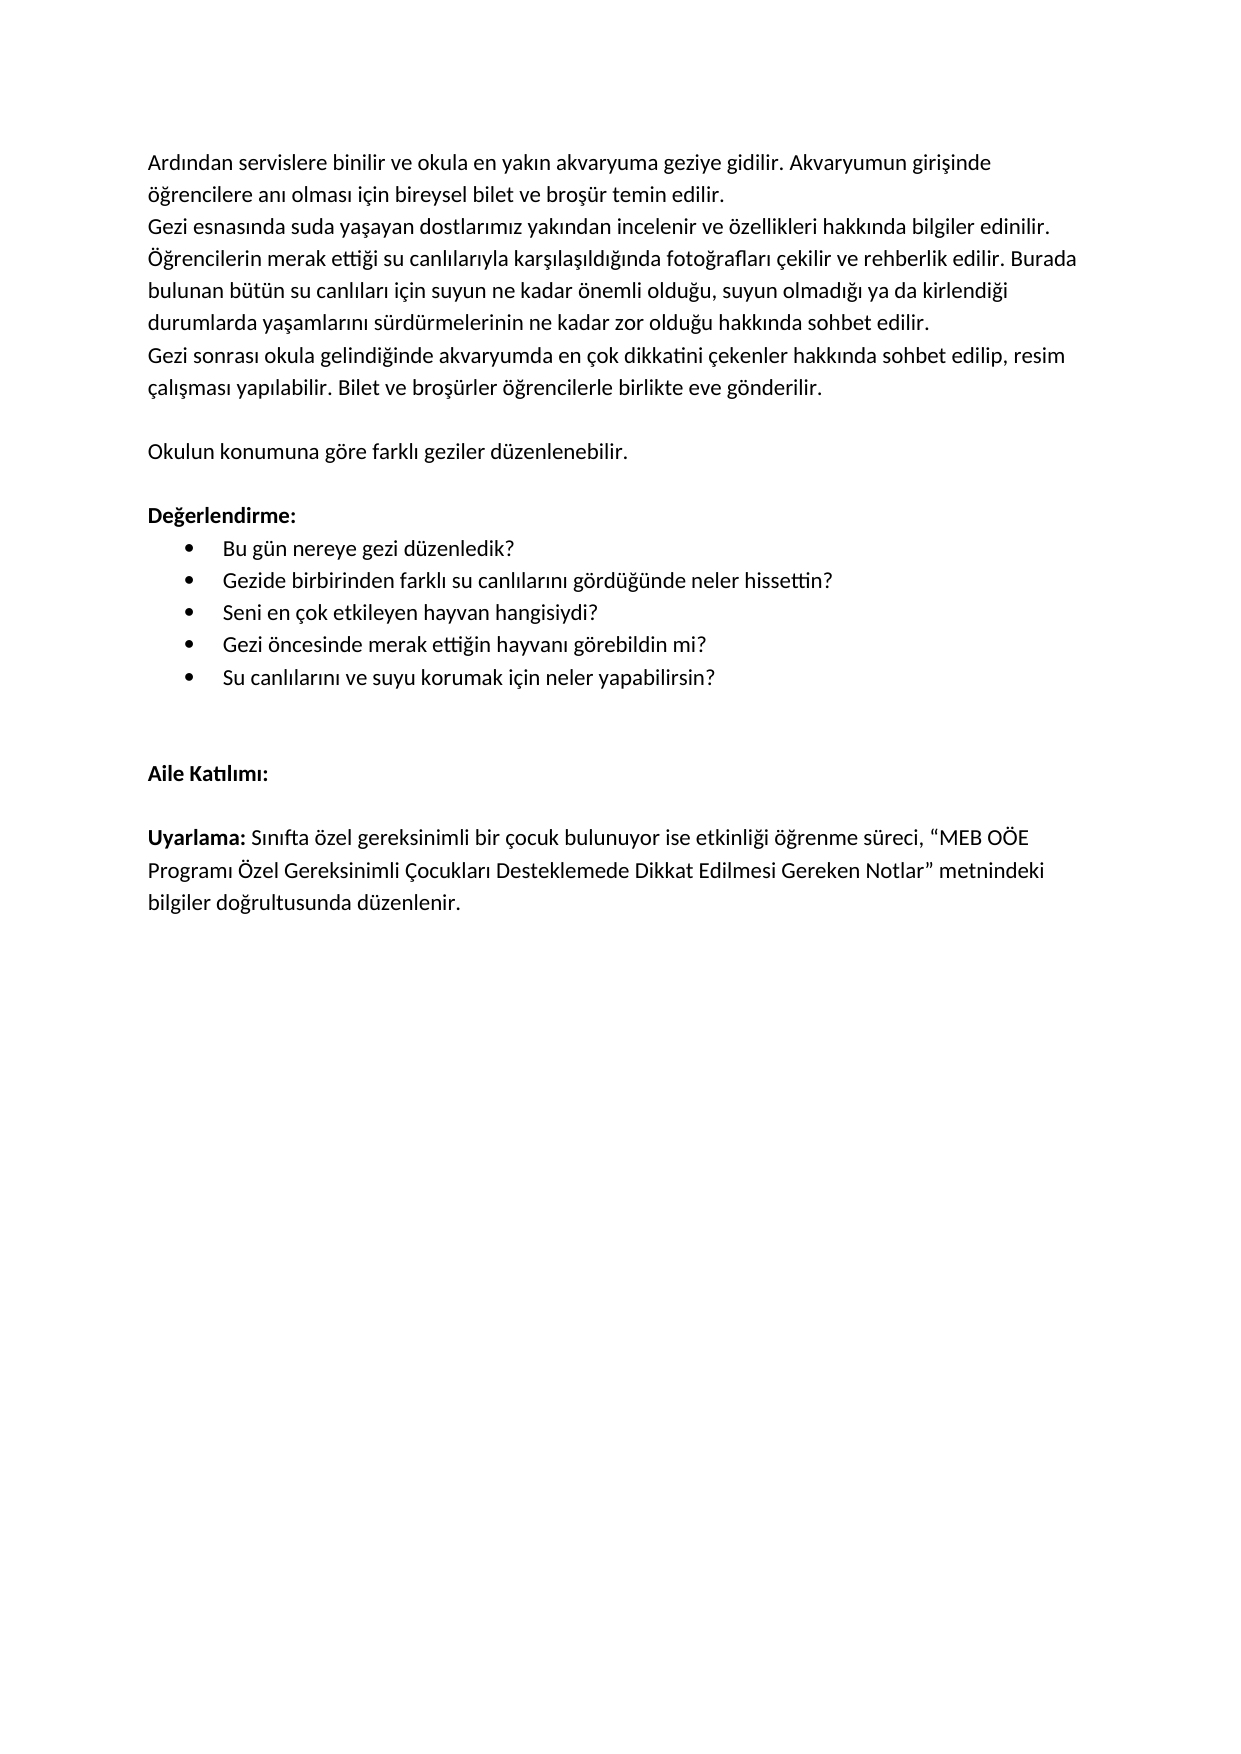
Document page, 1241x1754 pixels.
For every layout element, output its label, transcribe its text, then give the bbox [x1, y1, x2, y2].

text Gezi sonrası okula gelindiğinde akvaryumda en çok dikkatini çekenler hakkında sohbet edilip, resim çalışması yapılabilir. Bilet ve broşürler öğrencilerle birlikte eve gönderilir. [148, 341, 1093, 401]
text Uyarlama: Sınıfta özel gereksinimli bir çocuk bulunuyor ise etkinliği öğrenme süreci, “MEB OÖE Programı Özel Gereksinimli Çocukları Desteklemede Dikkat Edilmesi Gereken Notlar” metnindeki bilgiler doğrultusunda düzenlenir. [148, 823, 1093, 916]
list Gezi öncesinde merak ettiğin hayvanı görebildin mi? [185, 630, 1093, 658]
text Aile Katılımı: [148, 759, 1093, 787]
list Gezide birbirinden farklı su canlılarını gördüğünde neler hissettin? [185, 566, 1093, 594]
text Ardından servislere binilir ve okula en yakın akvaryuma geziye gidilir. Akvaryumun girişinde öğrencilere anı olması için bireysel bilet ve broşür temin edilir. [148, 148, 1093, 208]
text Okulun konumuna göre farklı geziler düzenlenebilir. [148, 437, 1093, 465]
text Değerlendirme: [148, 502, 1093, 530]
list Su canlılarını ve suyu korumak için neler yapabilirsin? [185, 663, 1093, 691]
list Seni en çok etkileyen hayvan hangisiydi? [185, 598, 1093, 626]
list Bu gün nereye gezi düzenledik? [185, 534, 1093, 562]
text Gezi esnasında suda yaşayan dostlarımız yakından incelenir ve özellikleri hakkında bilgiler edinilir. Öğrencilerin merak ettiği su canlılarıyla karşılaşıldığında fotoğrafları çekilir ve rehberlik edilir. Burada bulunan bütün su canlıları için suyun ne kadar önemli olduğu, suyun olmadığı ya da kirlendiği durumlarda yaşamlarını sürdürmelerinin ne kadar zor olduğu hakkında sohbet edilir. [148, 212, 1093, 337]
